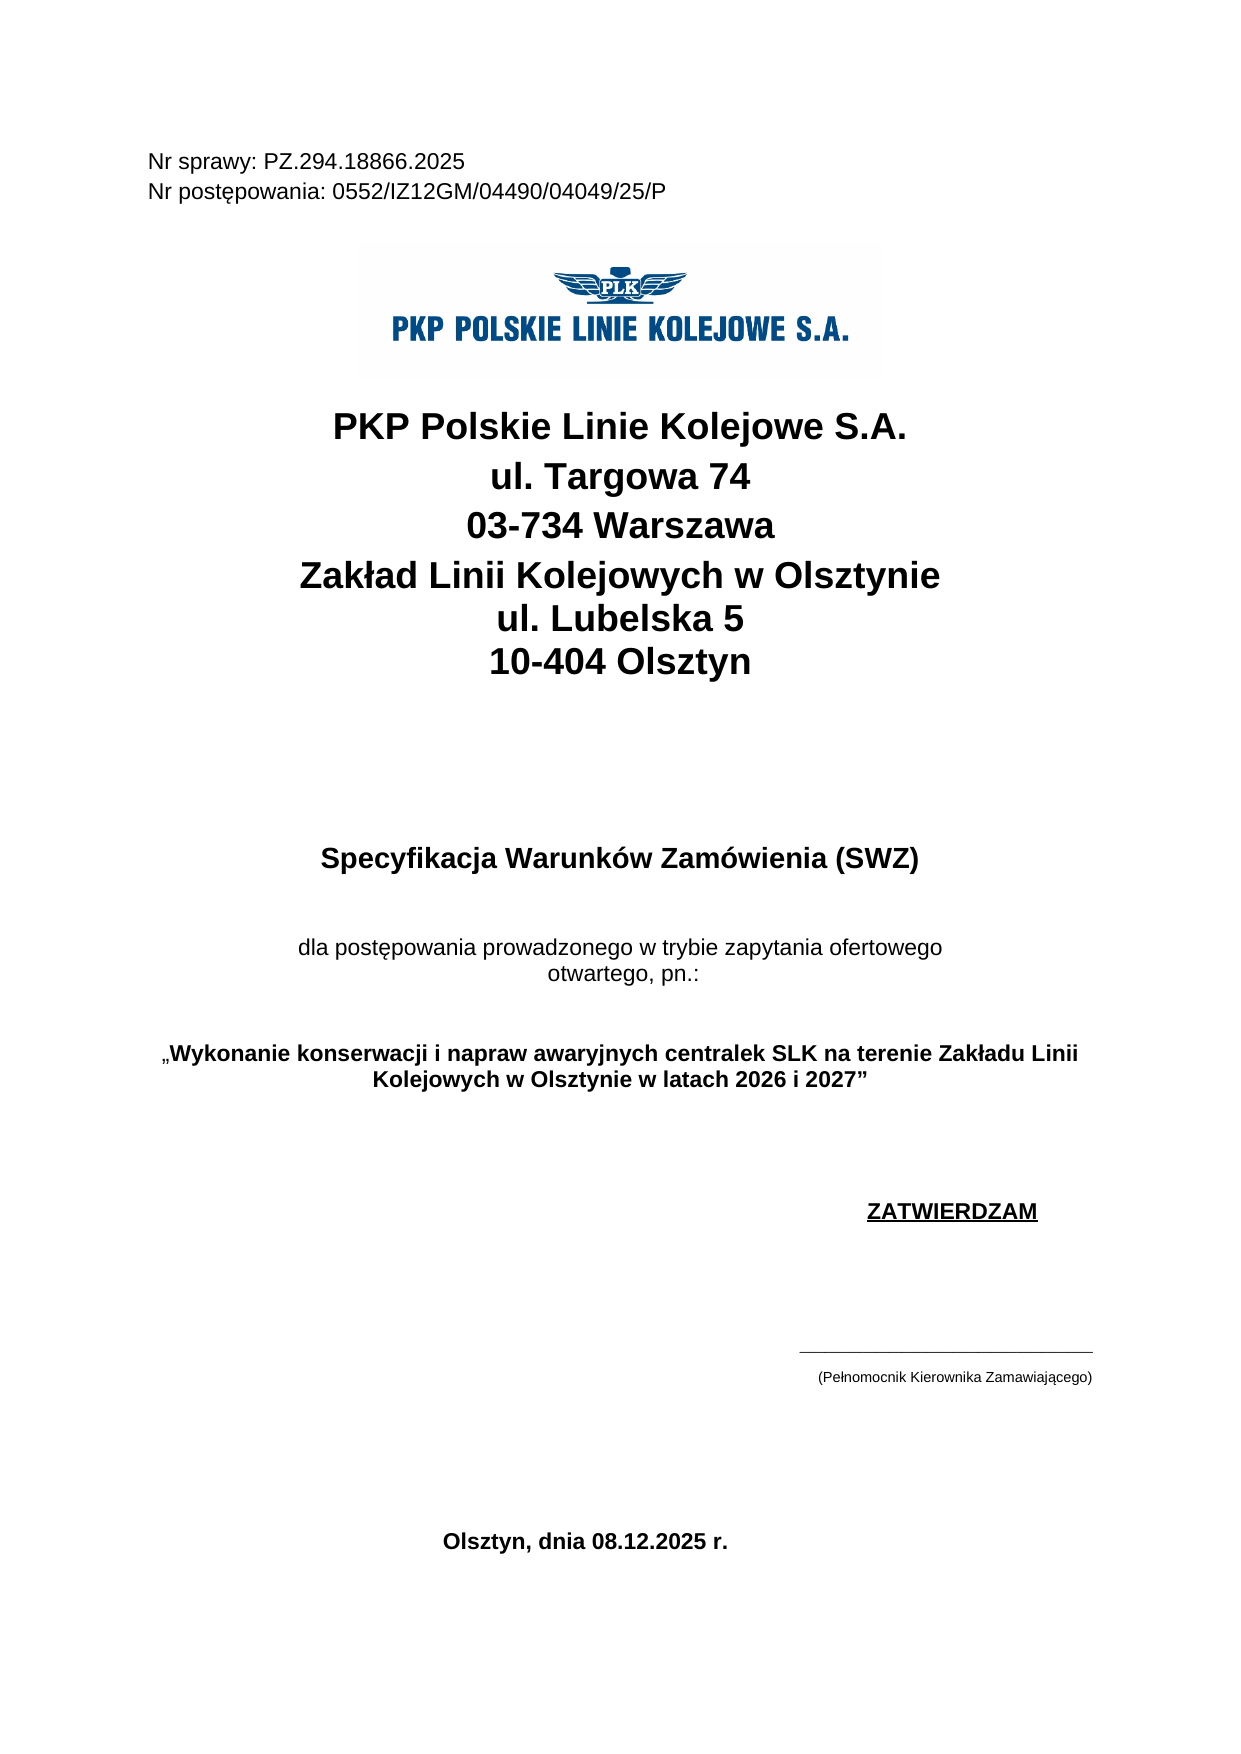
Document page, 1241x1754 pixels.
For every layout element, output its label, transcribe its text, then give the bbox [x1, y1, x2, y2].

text ul. Targowa 74 [148, 454, 1093, 497]
text ZATWIERDZAM [738, 1198, 1093, 1224]
text 03-734 Warszawa [148, 503, 1093, 547]
text _______________________ [148, 1329, 1093, 1356]
text Olsztyn, dnia 08.12.2025 r. [369, 1528, 1093, 1554]
picture [357, 243, 883, 378]
text dla postępowania prowadzonego w trybie zapytania ofertowego [148, 934, 1093, 960]
text Zakład Linii Kolejowych w Olsztynie [148, 553, 1093, 596]
text 10-404 Olsztyn [148, 639, 1093, 682]
text Nr postępowania: 0552/IZ12GM/04490/04049/25/P [148, 178, 1093, 204]
text „Wykonanie konserwacji i napraw awaryjnych centralek SLK na terenie Zakładu Linii Kolejowych w Olsztynie w latach 2026 i 2027” [148, 1039, 1093, 1092]
text (Pełnomocnik Kierownika Zamawiającego) [148, 1368, 1093, 1385]
text otwartego, pn.: [148, 960, 1093, 987]
text PKP Polskie Linie Kolejowe S.A. [148, 404, 1093, 447]
text Specyfikacja Warunków Zamówienia (SWZ) [148, 841, 1093, 874]
text Nr sprawy: PZ.294.18866.2025 [148, 148, 1093, 174]
text ul. Lubelska 5 [148, 596, 1093, 639]
